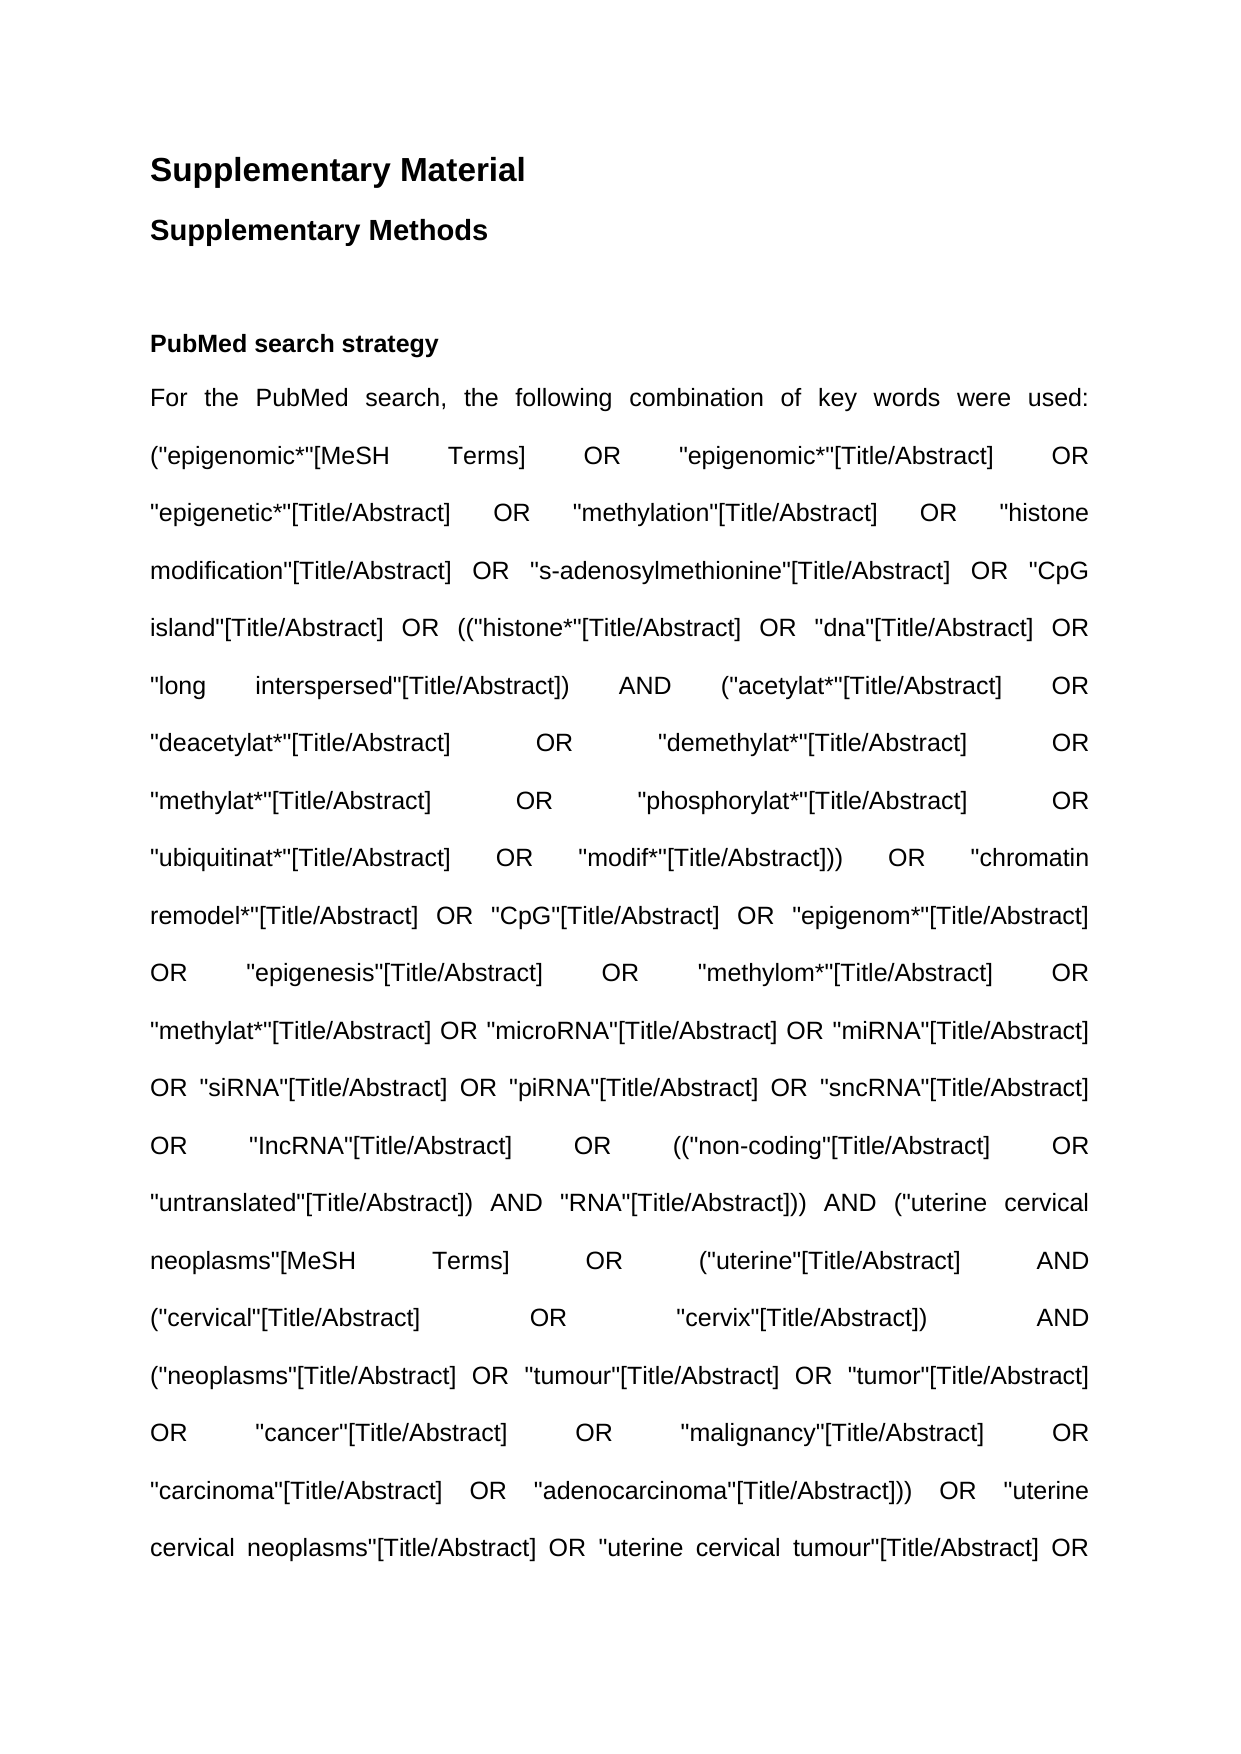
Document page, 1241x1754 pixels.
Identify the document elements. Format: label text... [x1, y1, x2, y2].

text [150, 383, 1090, 1562]
subtitle PubMed search strategy [150, 329, 1090, 358]
subtitle Supplementary Material [150, 150, 1090, 188]
subtitle Supplementary Methods [150, 213, 1090, 247]
